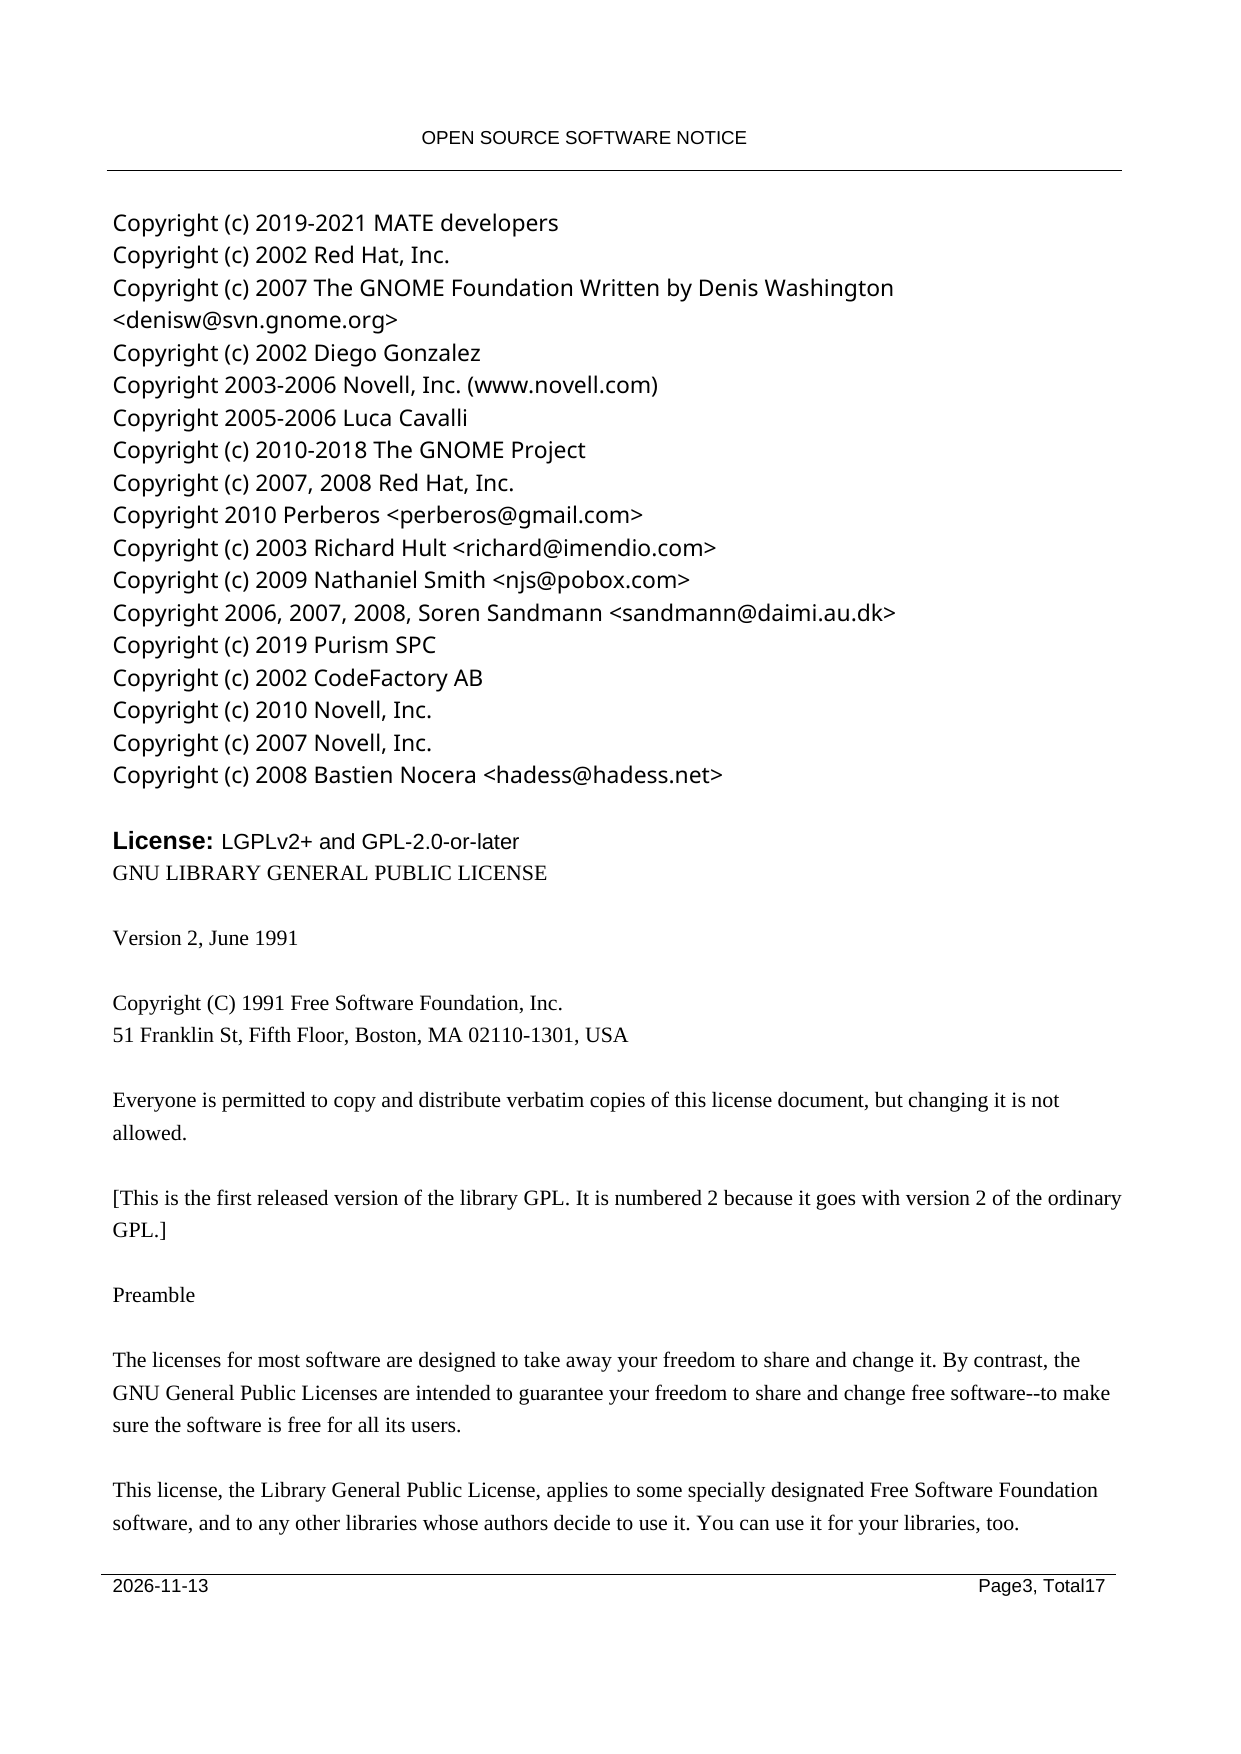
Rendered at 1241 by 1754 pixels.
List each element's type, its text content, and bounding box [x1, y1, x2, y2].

text License: LGPLv2+ and GPL-2.0-or-later [112, 824, 1128, 856]
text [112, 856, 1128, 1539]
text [112, 206, 1128, 824]
